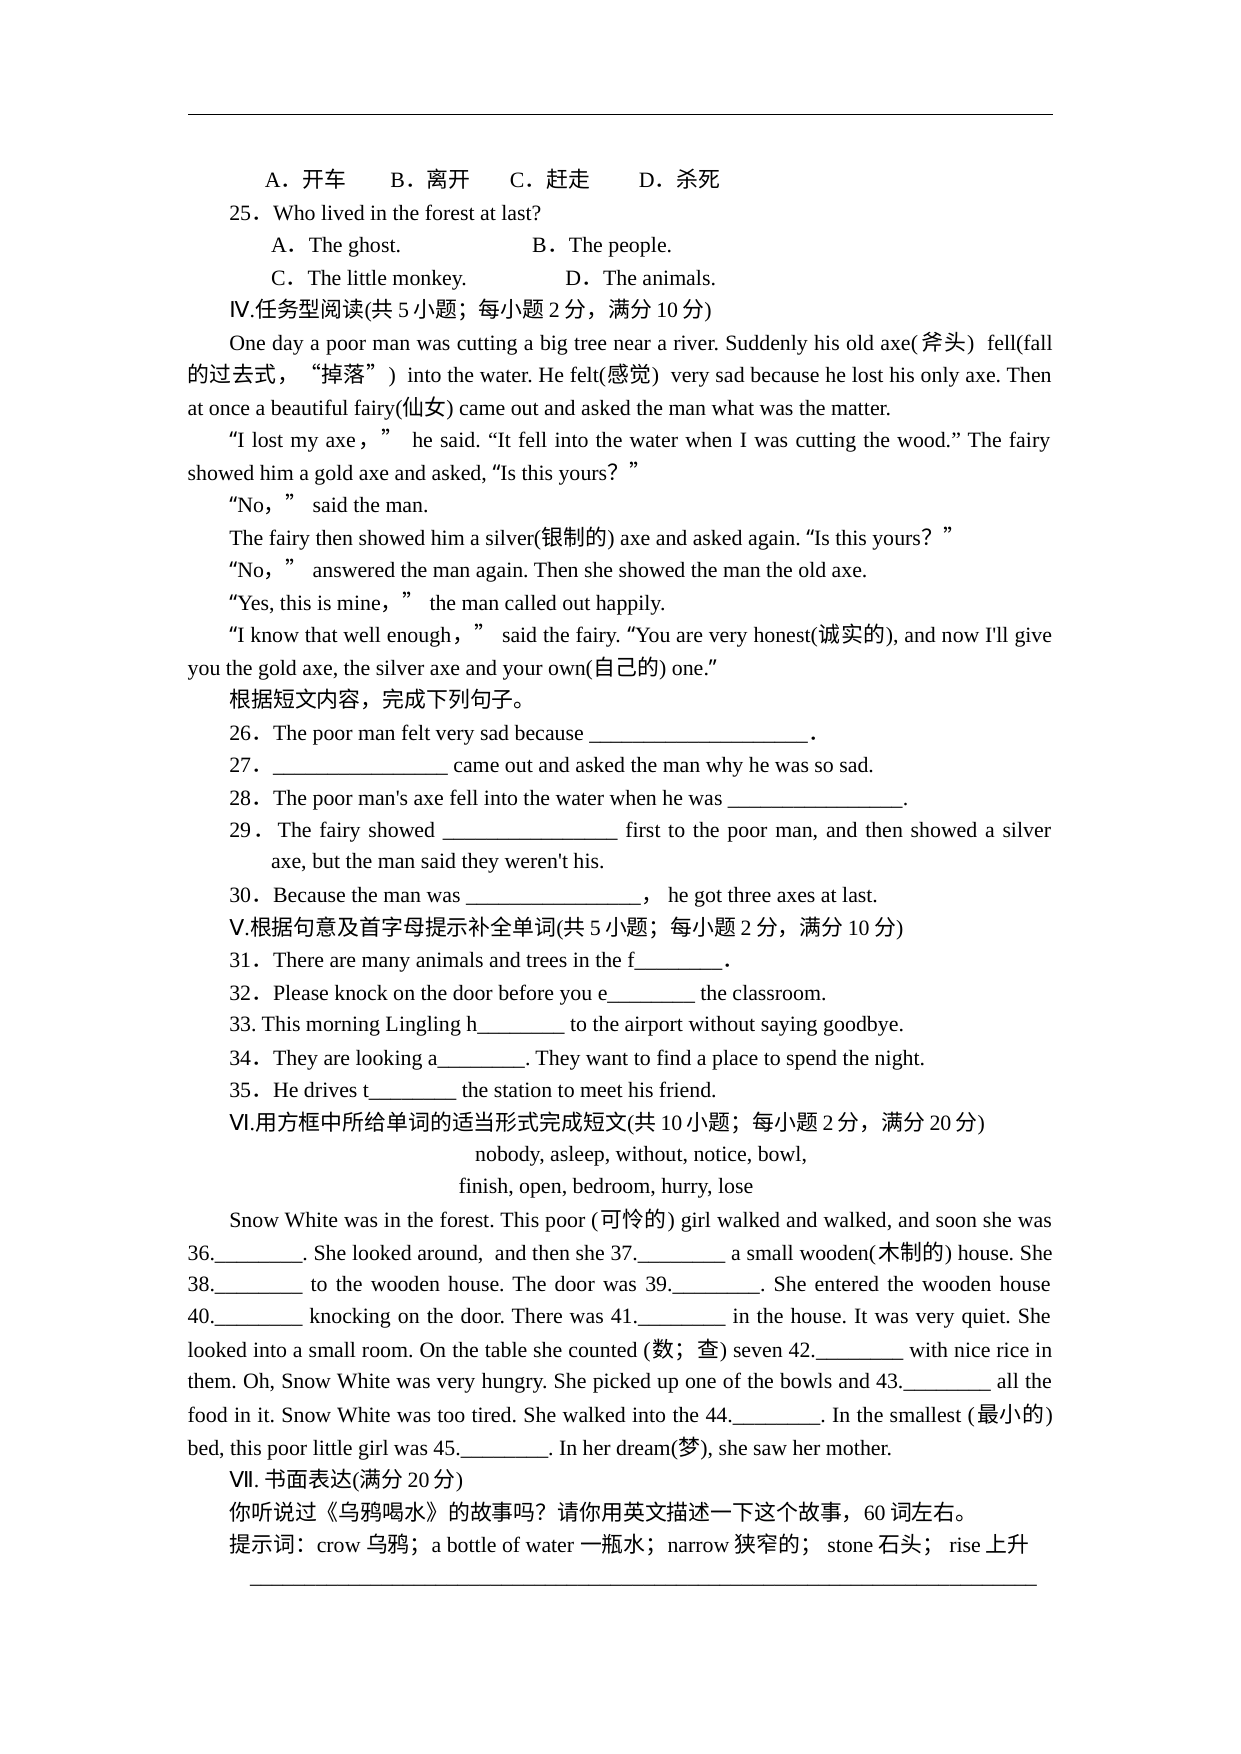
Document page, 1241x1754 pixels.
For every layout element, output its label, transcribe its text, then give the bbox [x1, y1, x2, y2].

text 27．________________ came out and asked the man why he was so sad. [187, 747, 1053, 779]
text One day a poor man was cutting a big tree near a river. Suddenly his old axe(斧头) fell(fall的过去式，“掉落”) into the water. He felt(感觉) very sad because he lost his only axe. Then at once a beautiful fairy(仙女) came out and asked the man what was the matter. [187, 324, 1053, 422]
text Ⅵ.用方框中所给单词的适当形式完成短文(共10小题；每小题2分，满分20分) [187, 1104, 1053, 1137]
text “No，” answered the man again. Then she showed the man the old axe. [187, 552, 1053, 584]
text 26．The poor man felt very sad because ____________________． [187, 714, 1053, 747]
text 根据短文内容，完成下列句子。 [187, 682, 1053, 714]
text “Yes, this is mine，” the man called out happily. [187, 584, 1053, 617]
text A．The ghost. B．The people. [187, 227, 1053, 259]
text “I know that well enough，” said the fairy. “You are very honest(诚实的), and now I'll give you the gold axe, the silver axe and your own(自己的) one.” [187, 617, 1053, 682]
text 32．Please knock on the door before you e________ the classroom. [187, 974, 1053, 1007]
text 31．There are many animals and trees in the f________． [187, 942, 1053, 974]
text nobody, asleep, without, notice, bowl, [187, 1137, 1053, 1169]
text C．The little monkey. D．The animals. [187, 259, 1053, 292]
text 29．The fairy showed ________________ first to the poor man, and then showed a silver axe, but the man said they weren't his. [229, 812, 1053, 877]
text Ⅶ. 书面表达(满分20分) [187, 1462, 1053, 1494]
text The fairy then showed him a silver(银制的) axe and asked again. “Is this yours？” [187, 519, 1053, 552]
text 提示词：crow 乌鸦；a bottle of water 一瓶水；narrow 狭窄的； stone 石头； rise上升 [187, 1527, 1053, 1559]
text Snow White was in the forest. This poor (可怜的) girl walked and walked, and soon she was 36.________. She looked around, and then she 37.________ a small wooden(木制的) house. She 38.________ to the wooden house. The door was 39.________. She entered the wooden house 40.________ knocking on the door. There was 41.________ in the house. It was very quiet. She looked into a small room. On the table she counted (数；查) seven 42.________ with nice rice in them. Oh, Snow White was very hungry. She picked up one of the bowls and 43.________ all the food in it. Snow White was too tired. She walked into the 44.________. In the smallest (最小的) bed, this poor little girl was 45.________. In her dream(梦), she saw her mother. [187, 1202, 1053, 1462]
text 25．Who lived in the forest at last? [187, 194, 1053, 227]
text 你听说过《乌鸦喝水》的故事吗？请你用英文描述一下这个故事，60词左右。 [187, 1494, 1053, 1527]
text 33. This morning Lingling h________ to the airport without saying goodbye. [187, 1007, 1053, 1039]
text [187, 1559, 1053, 1592]
text “I lost my axe，” he said. “It fell into the water when I was cutting the wood.” The fairy showed him a gold axe and asked, “Is this yours？” [187, 422, 1053, 487]
text 30．Because the man was ________________， he got three axes at last. [187, 877, 1053, 909]
text 35．He drives t________ the station to meet his friend. [187, 1072, 1053, 1104]
text 28．The poor man's axe fell into the water when he was ________________. [187, 779, 1053, 812]
text Ⅴ.根据句意及首字母提示补全单词(共5小题；每小题2分，满分10分) [187, 909, 1053, 942]
text A．开车 B．离开 C．赶走 D．杀死 [187, 162, 1053, 194]
text “No，” said the man. [187, 487, 1053, 519]
text Ⅳ.任务型阅读(共5小题；每小题2分，满分10分) [187, 292, 1053, 324]
text 34．They are looking a________. They want to find a place to spend the night. [187, 1039, 1053, 1072]
text finish, open, bedroom, hurry, lose [187, 1169, 1053, 1202]
